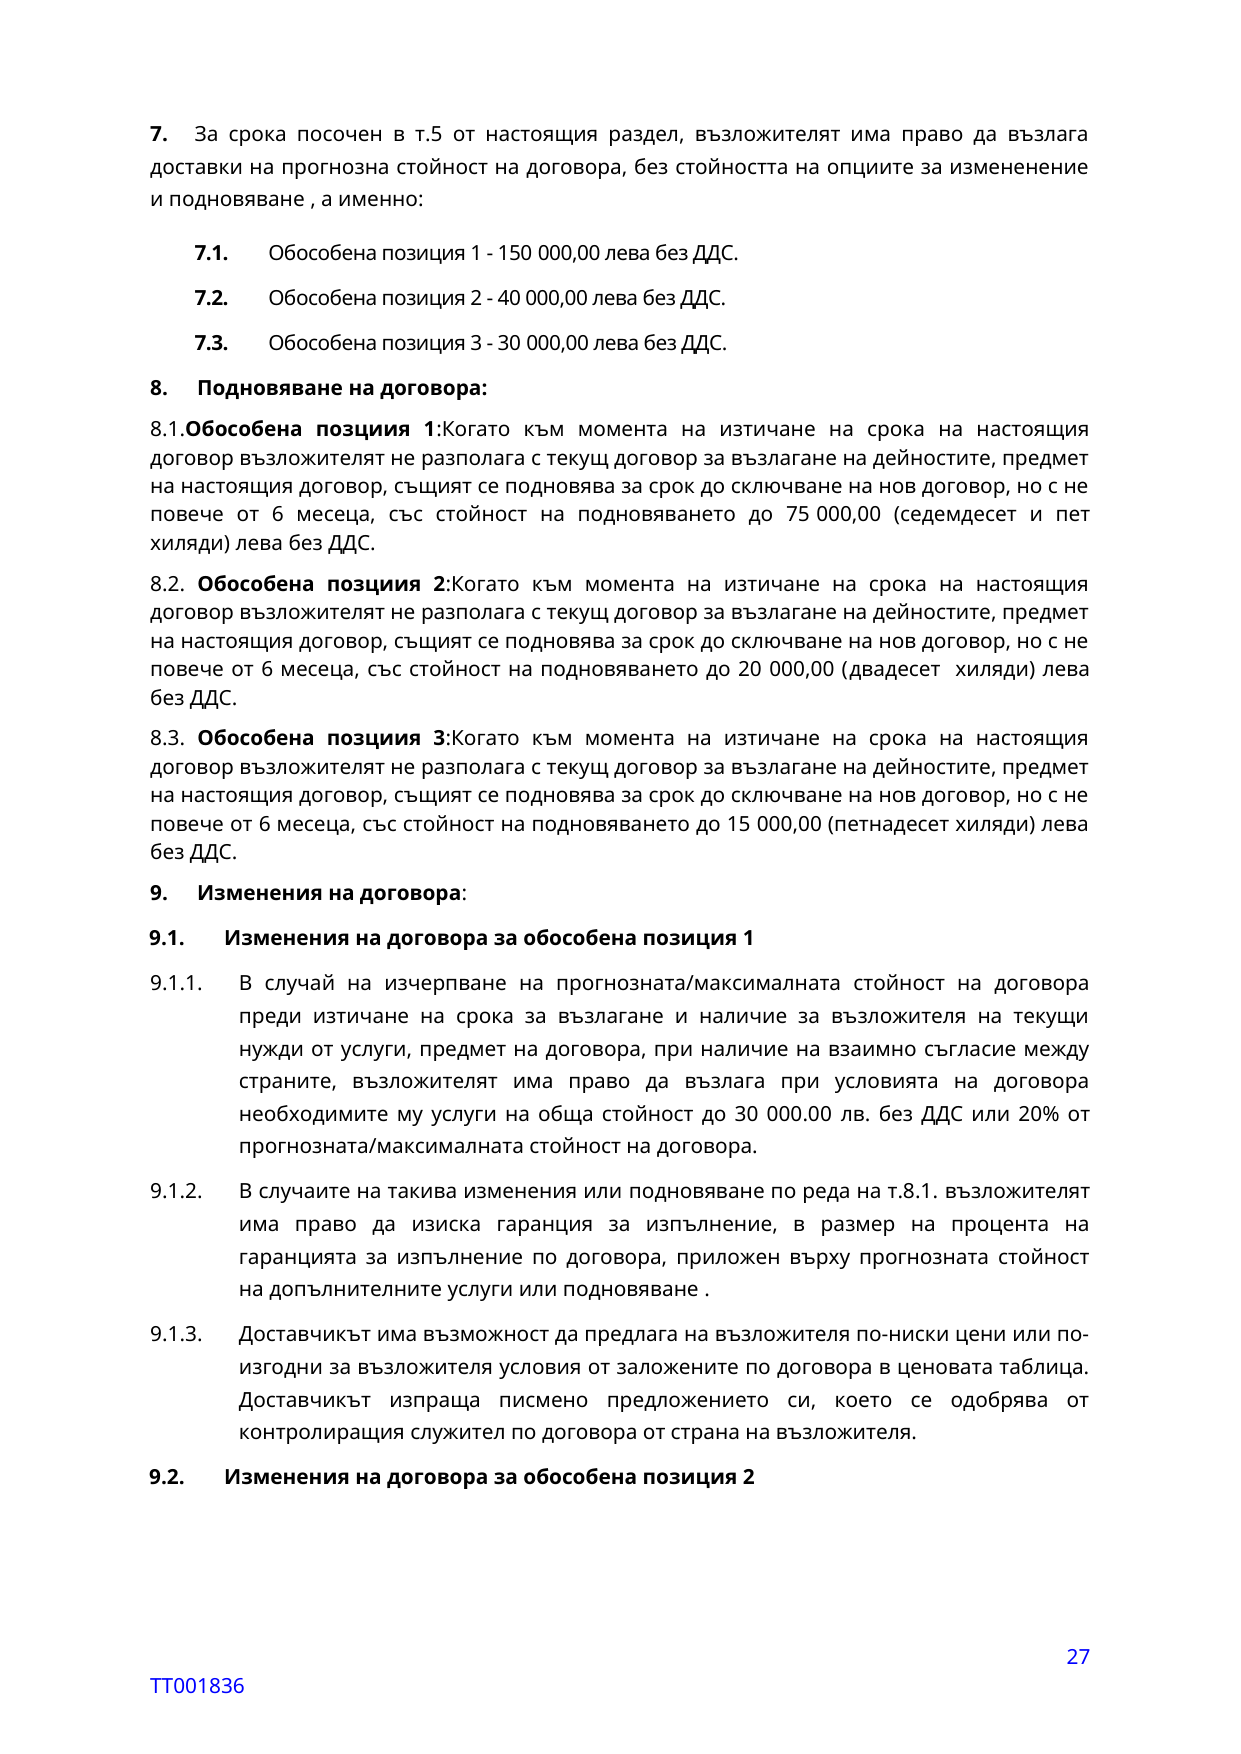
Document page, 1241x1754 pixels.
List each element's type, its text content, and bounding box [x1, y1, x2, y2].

list Обособена позиция 3 - 30 000,00 лева без ДДС. [194, 328, 1090, 357]
list Изменения на договора: [150, 878, 1090, 907]
list За срока посочен в т.5 от настоящия раздел, възложителят има право да възлага доставки на прогнозна стойност на договора, без стойността на опциите за измененение и подновяване , а именно: [150, 119, 1090, 213]
text 8.1.Обособена позциия 1:Когато към момента на изтичане на срока на настоящия договор възложителят не разполага с текущ договор за възлагане на дейностите, предмет на настоящия договор, същият се подновява за срок до сключване на нов договор, но с не повече от 6 месеца, със стойност на подновяването до 75 000,00 (седемдесет и пет хиляди) лева без ДДС. [150, 414, 1090, 556]
list Обособена позиция 2 - 40 000,00 лева без ДДС. [194, 283, 1090, 311]
list Подновяване на договора: [150, 373, 1090, 402]
list В случай на изчерпване на прогнозната/максималната стойност на договора преди изтичане на срока за възлагане и наличие за възложителя на текущи нужди от услуги, предмет на договора, при наличие на взаимно съгласие между страните, възложителят има право да възлага при условията на договора необходимите му услуги на обща стойност до 30 000.00 лв. без ДДС или 20% от прогнозната/максималната стойност на договора. [150, 968, 1090, 1160]
list В случаите на такива изменения или подновяване по реда на т.8.1. възложителят има право да изиска гаранция за изпълнение, в размер на процента на гаранцията за изпълнение по договора, приложен върху прогнозната стойност на допълнителните услуги или подновяване . [150, 1177, 1090, 1303]
list Обособена позиция 1 - 150 000,00 лева без ДДС. [194, 238, 1090, 266]
list Изменения на договора за обособена позиция 2 [149, 1462, 1090, 1491]
text 8.3. Обособена позциия 3:Когато към момента на изтичане на срока на настоящия договор възложителят не разполага с текущ договор за възлагане на дейностите, предмет на настоящия договор, същият се подновява за срок до сключване на нов договор, но с не повече от 6 месеца, със стойност на подновяването до 15 000,00 (петнадесет хиляди) лева без ДДС. [150, 723, 1090, 866]
list Изменения на договора за обособена позиция 1 [149, 923, 1090, 952]
text 8.2. Обособена позциия 2:Когато към момента на изтичане на срока на настоящия договор възложителят не разполага с текущ договор за възлагане на дейностите, предмет на настоящия договор, същият се подновява за срок до сключване на нов договор, но с не повече от 6 месеца, със стойност на подновяването до 20 000,00 (двадесет хиляди) лева без ДДС. [150, 569, 1090, 711]
